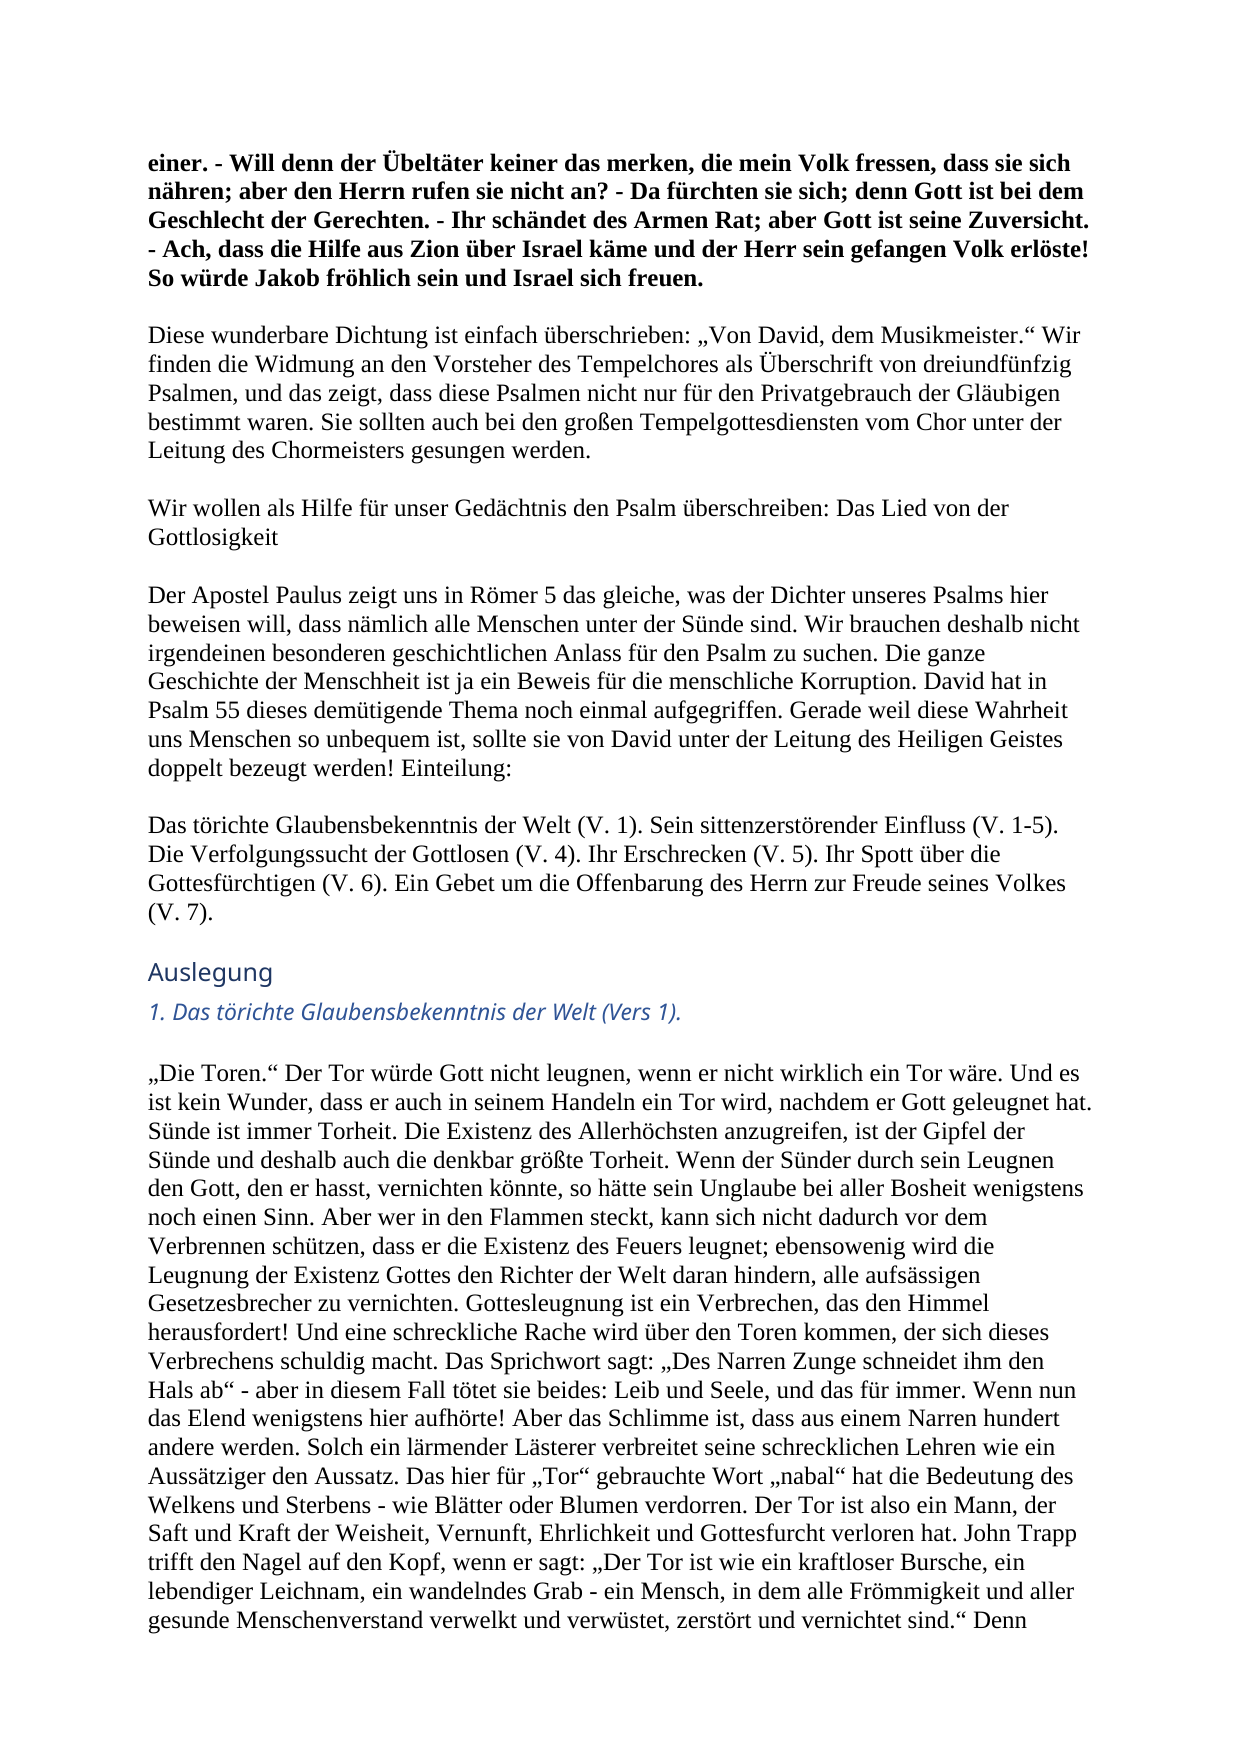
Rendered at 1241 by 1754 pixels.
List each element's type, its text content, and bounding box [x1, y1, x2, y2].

text Wir wollen als Hilfe für unser Gedächtnis den Psalm überschreiben: Das Lied von der Gottlosigkeit [148, 677, 1093, 735]
text Der Apostel Paulus zeigt uns in Römer 5 das gleiche, was der Dichter unseres Psalms hier beweisen will, dass nämlich alle Menschen unter der Sünde sind. Wir brauchen deshalb nicht irgendeinen besonderen geschichtlichen Anlass für den Psalm zu suchen. Die ganze Geschichte der Menschheit ist ja ein Beweis für die menschliche Korruption. David hat in Psalm 55 dieses demütigende Thema noch einmal aufgegriffen. Gerade weil diese Wahrheit uns Menschen so unbequem ist, sollte sie von David unter der Leitung des Heiligen Geistes doppelt bezeugt werden! Einteilung: [148, 764, 1093, 965]
text Das törichte Glaubensbekenntnis der Welt (V. 1). Sein sittenzerstörender Einfluss (V. 1-5). Die Verfolgungssucht der Gottlosen (V. 4). Ihr Erschrecken (V. 5). Ihr Spott über die Gottesfürchtigen (V. 6). Ein Gebet um die Offenbarung des Herrn zur Freude seines Volkes (V. 7). [148, 994, 1093, 1109]
text Diese wunderbare Dichtung ist einfach überschrieben: „Von David, dem Musikmeister.“ Wir finden die Widmung an den Vorsteher des Tempelchores als Überschrift von dreiundfünfzig Psalmen, und das zeigt, dass diese Psalmen nicht nur für den Privatgebrauch der Gläubigen bestimmt waren. Sie sollten auch bei den großen Tempelgottesdiensten vom Chor unter der Leitung des Chormeisters gesungen werden. [148, 504, 1093, 648]
subtitle Spurgeon, Charles Haddon - Psalm 14 [148, 148, 1093, 184]
text - Die Toren sprechen in ihrem Herzen: Es ist kein Gott. Sie taugen nichts und sind ein Gräuel mit ihrem Wesen; da ist keiner, der Gutes tue. - Der Herr schaut vom Himmel auf der Menschen Kinder, dass er sehe, ob jemand klug sei und nach Gott frage. - Aber sie sind alle abgewichen und allesamt untüchtig; da ist keiner, der Gutes tue, auch nicht einer. - Will denn der Übeltäter keiner das merken, die mein Volk fressen, dass sie sich nähren; aber den Herrn rufen sie nicht an? - Da fürchten sie sich; denn Gott ist bei dem Geschlecht der Gerechten. - Ihr schändet des Armen Rat; aber Gott ist seine Zuversicht. - Ach, dass die Hilfe aus Zion über Israel käme und der Herr sein gefangen Volk erlöste! So würde Jakob fröhlich sein und Israel sich freuen. [148, 217, 1093, 475]
subtitle 1. Das törichte Glaubensbekenntnis der Welt (Vers 1). [148, 1179, 1093, 1211]
subtitle Auslegung [148, 1139, 1093, 1173]
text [148, 1242, 1093, 1616]
